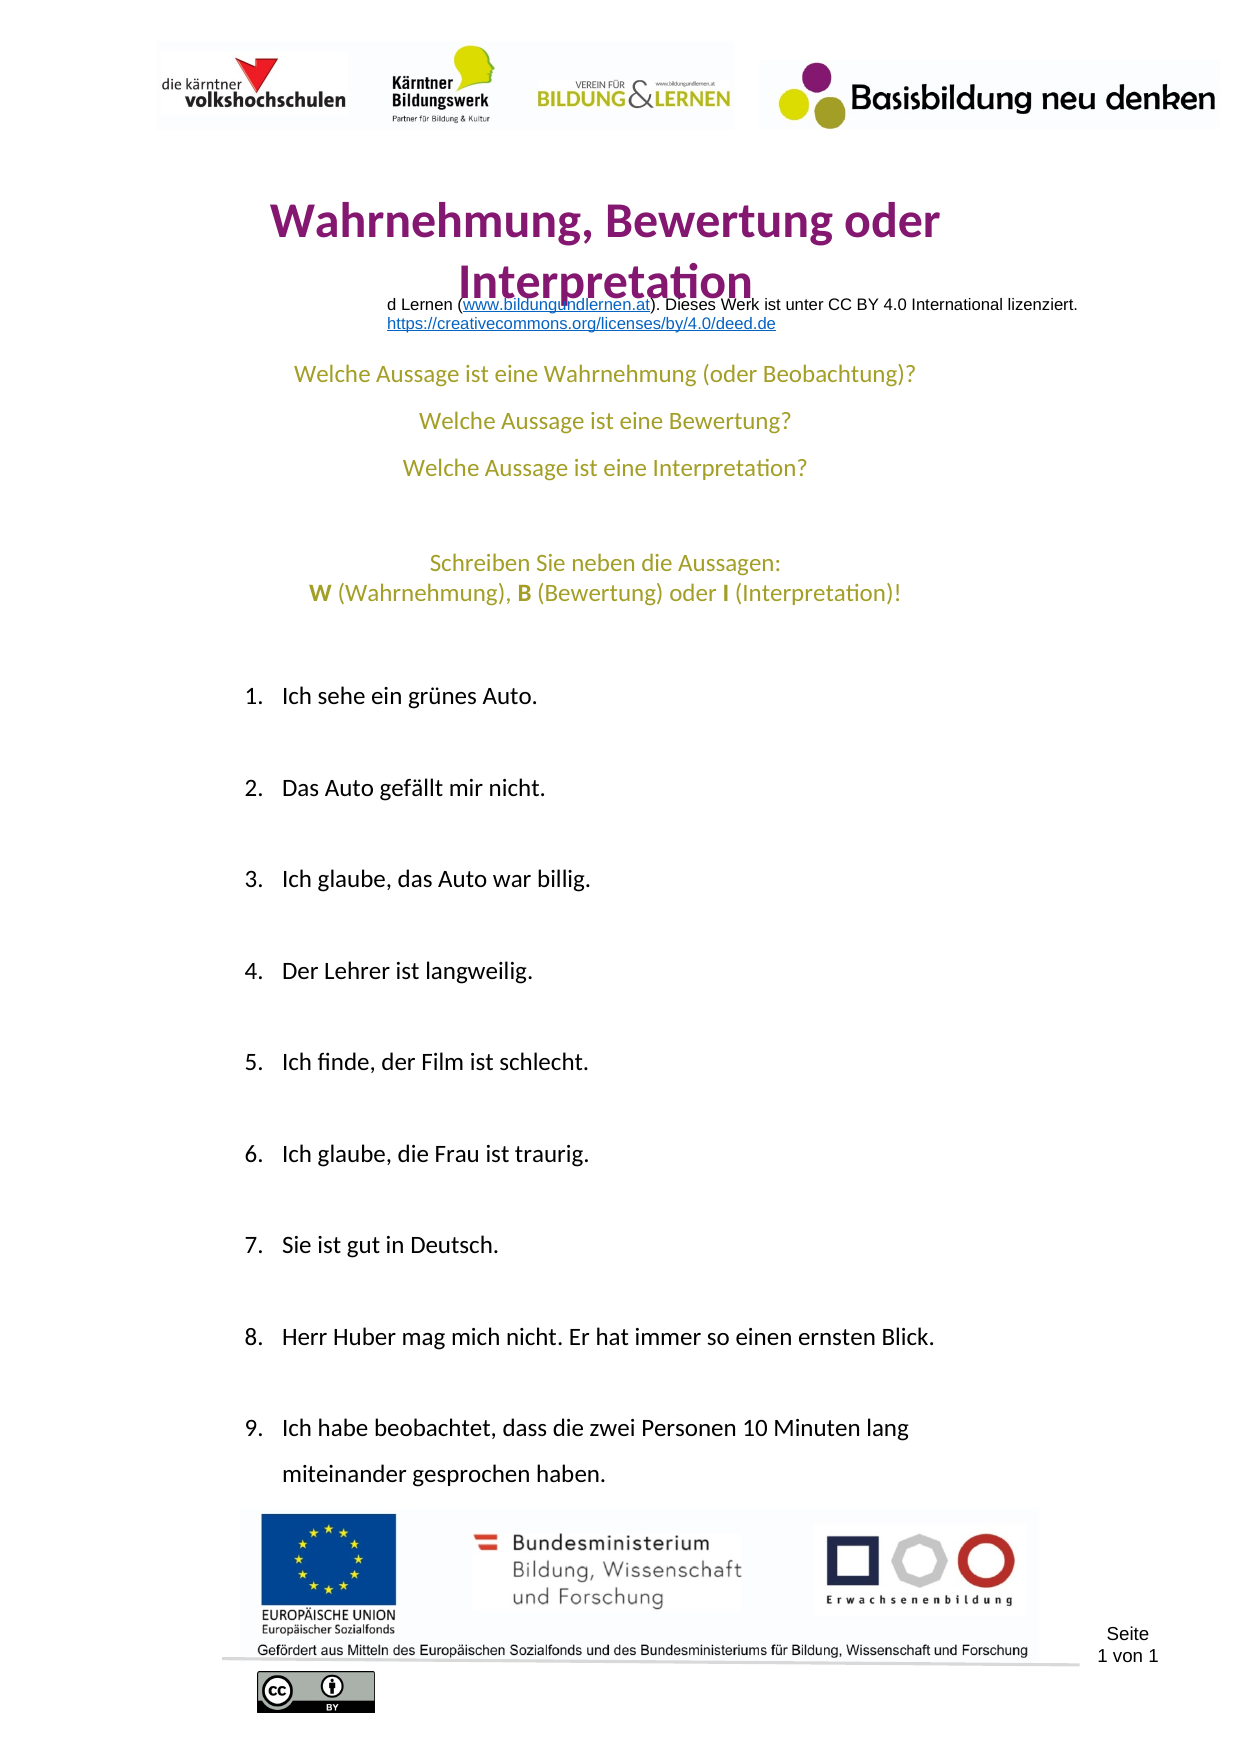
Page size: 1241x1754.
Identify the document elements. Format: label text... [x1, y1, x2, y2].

list Das Auto gefällt mir nicht. [244, 772, 1004, 802]
picture [757, 60, 1221, 129]
list Sie ist gut in Deutsch. [244, 1229, 1004, 1260]
text Schreiben Sie neben die Aussagen: W (Wahrnehmung), B (Bewertung) oder I (Interpretation)! [207, 547, 1004, 608]
text Wahrnehmung, Bewertung oder Interpretation [207, 189, 1004, 311]
list Ich finde, der Film ist schlecht. [244, 1046, 1004, 1077]
list Ich sehe ein grünes Auto. [244, 680, 1004, 711]
picture [257, 1671, 375, 1713]
list Ich glaube, die Frau ist traurig. [244, 1138, 1004, 1168]
text Welche Aussage ist eine Wahrnehmung (oder Beobachtung)? [207, 358, 1004, 388]
picture [155, 41, 734, 129]
list Ich glaube, das Auto war billig. [244, 863, 1004, 894]
list Der Lehrer ist langweilig. [244, 955, 1004, 985]
picture [240, 1509, 1039, 1662]
list Herr Huber mag mich nicht. Er hat immer so einen ernsten Blick. [244, 1321, 1004, 1351]
list Ich habe beobachtet, dass die zwei Personen 10 Minuten lang miteinander gesprochen haben. [244, 1412, 1004, 1488]
text Welche Aussage ist eine Interpretation? [207, 452, 1004, 483]
text Welche Aussage ist eine Bewertung? [207, 405, 1004, 436]
